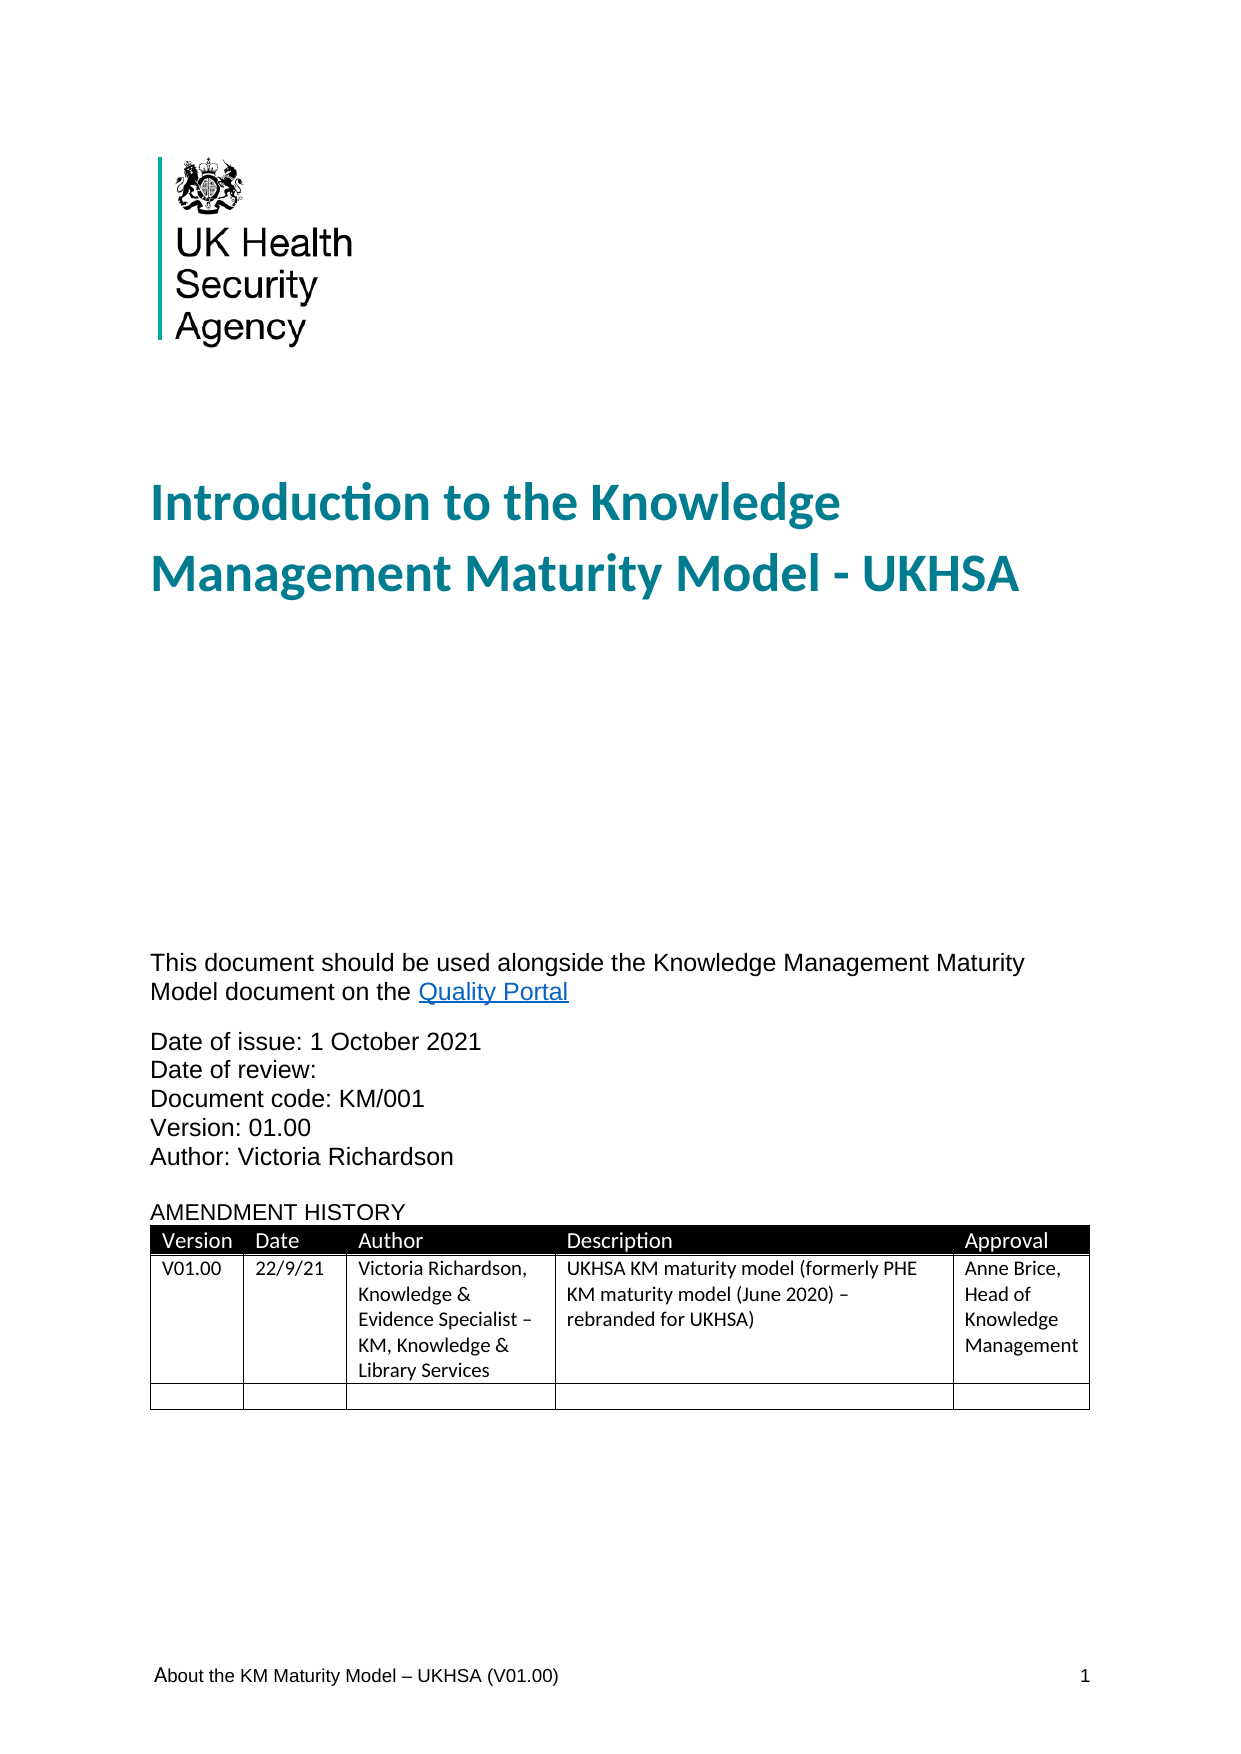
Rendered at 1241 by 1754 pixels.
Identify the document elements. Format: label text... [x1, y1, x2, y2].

table_header Version [151, 1226, 243, 1254]
subtitle Version: 01.00 [150, 1113, 1031, 1142]
table_header Date [244, 1226, 346, 1254]
table_header Description [556, 1226, 953, 1254]
picture [150, 150, 359, 356]
table_cell UKHSA KM maturity model (formerly PHE KM maturity model (June 2020) – rebranded for UKHSA) [556, 1256, 953, 1383]
table_cell [244, 1384, 346, 1409]
table_header Author [347, 1226, 555, 1254]
table_cell Anne Brice, Head of Knowledge Management [954, 1256, 1089, 1383]
table_cell 22/9/21 [244, 1256, 346, 1383]
subtitle Author: Victoria Richardson [150, 1142, 1031, 1170]
subtitle AMENDMENT HISTORY [150, 1199, 1031, 1225]
subtitle Date of review: [150, 1055, 1031, 1084]
table_cell [347, 1384, 555, 1409]
text Date of issue: 1 October 2021 [150, 1030, 1090, 1055]
subtitle Document code: KM/001 [150, 1084, 1031, 1113]
table_cell V01.00 [151, 1256, 243, 1383]
subtitle This document should be used alongside the Knowledge Management Maturity Model document on the Quality Portal [150, 948, 1075, 1005]
table_header Approval [954, 1226, 1089, 1254]
text Introduction to the Knowledge Management Maturity Model - UKHSA [150, 468, 1105, 605]
table_cell [954, 1384, 1089, 1409]
table_cell [151, 1384, 243, 1409]
table_cell [556, 1384, 953, 1409]
table_cell Victoria Richardson, Knowledge & Evidence Specialist – KM, Knowledge & Library Services [347, 1256, 555, 1383]
